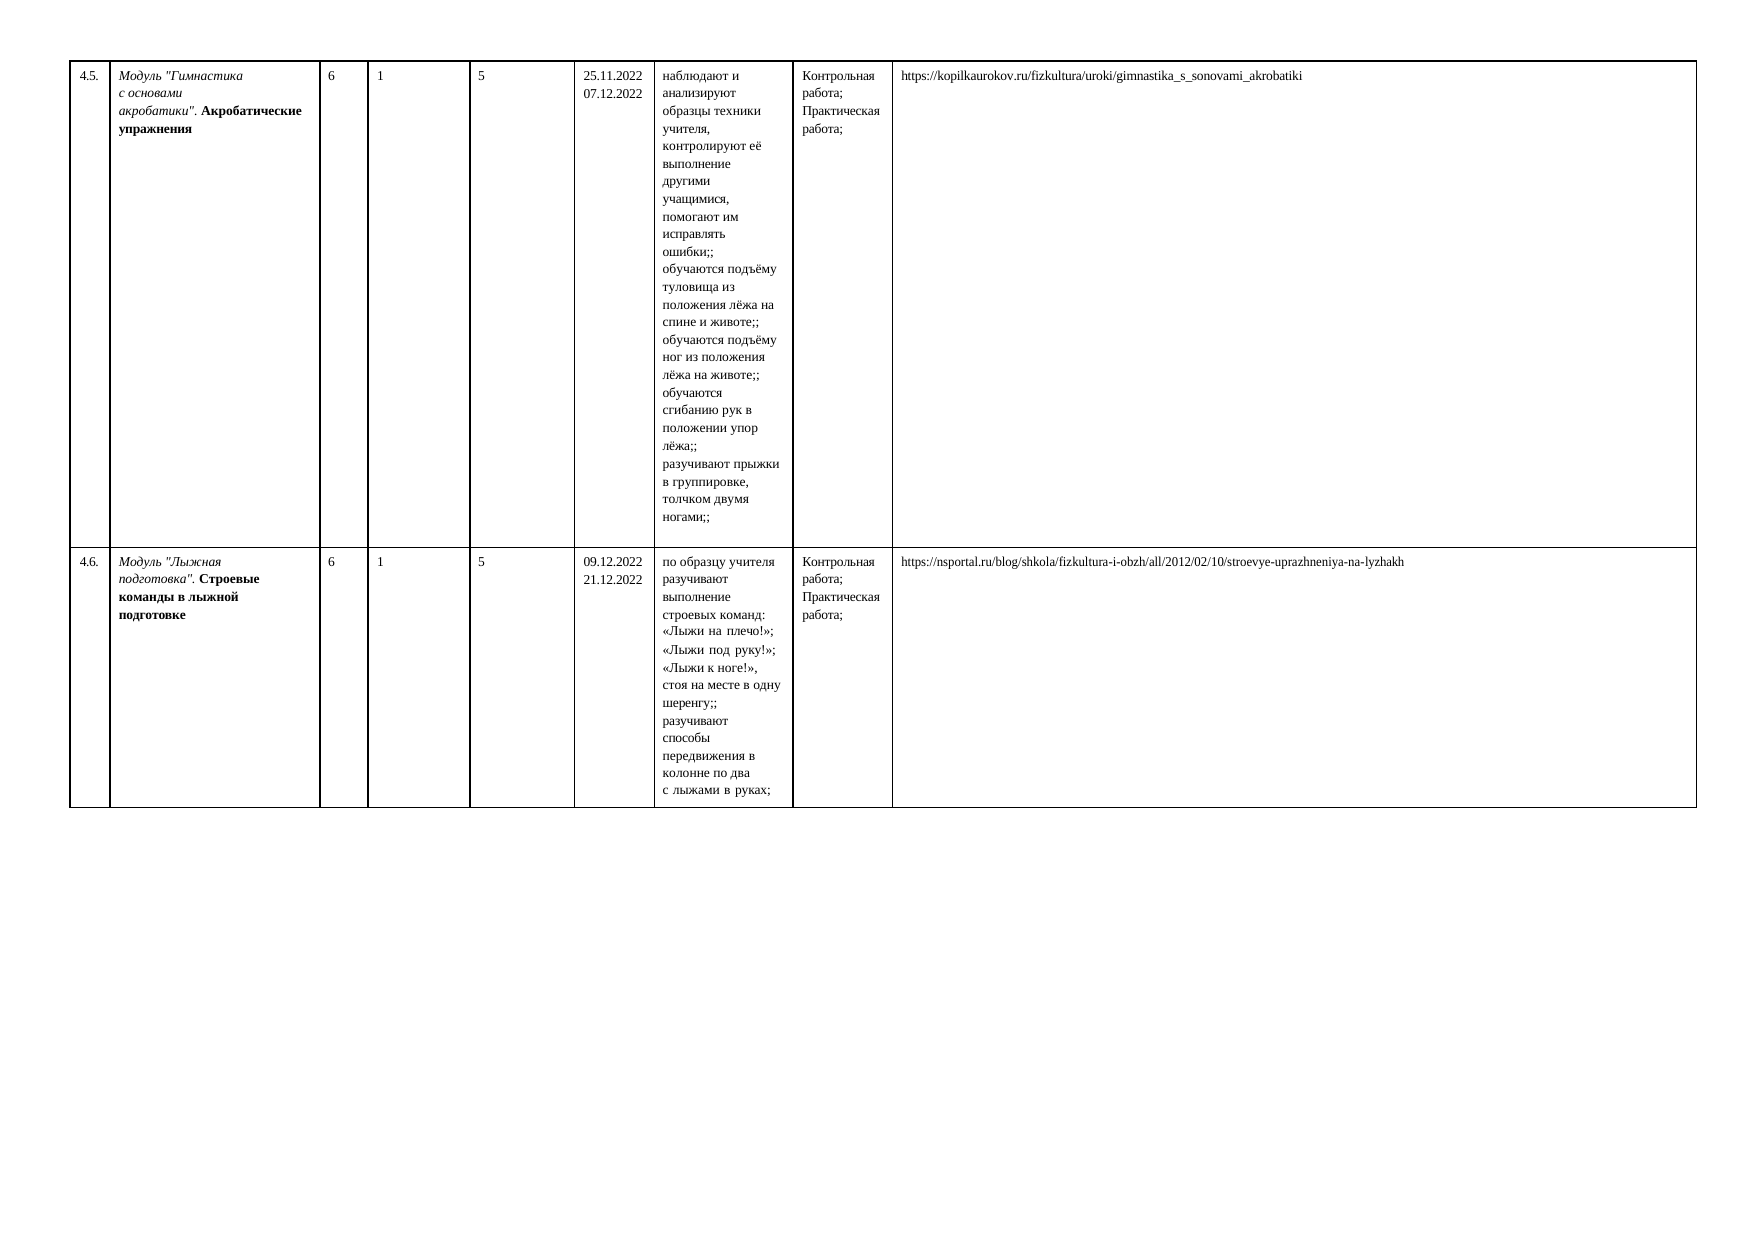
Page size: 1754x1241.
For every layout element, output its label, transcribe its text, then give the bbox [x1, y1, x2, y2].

table_cell по образцу учителя разучивают выполнение строевых команд: «Лыжи на плечо!»; «Лыжи под руку!»; «Лыжи к ноге!», стоя на месте в одну шеренгу;; разучивают способы передвижения в колонне по два с лыжами в руках; [655, 548, 792, 806]
table_header 1 [369, 62, 469, 546]
table_header Модуль "Гимнастика с основами акробатики". Акробатические упражнения [111, 62, 319, 546]
table_header 5 [471, 62, 574, 546]
table_cell Контрольная работа; Практическая работа; [794, 548, 892, 806]
table_cell Модуль "Лыжная подготовка". Строевые команды в лыжной подготовке [111, 548, 319, 806]
table_cell 4.6. [71, 548, 109, 806]
table_header наблюдают и анализируют образцы техники учителя, контролируют её выполнение другими учащимися, помогают им исправлять ошибки;; обучаются подъёму туловища из положения лёжа на спине и животе;; обучаются подъёму ног из положения лёжа на животе;; обучаются сгибанию рук в положении упор лёжа;; разучивают прыжки в группировке, толчком двумя ногами;; [655, 62, 792, 546]
table_cell https://nsportal.ru/blog/shkola/fizkultura-i-obzh/all/2012/02/10/stroevye-uprazhneniya-na-lyzhakh [893, 548, 1696, 806]
table_header 4.5. [71, 62, 109, 546]
table_header Контрольная работа; Практическая работа; [794, 62, 892, 546]
table_cell 5 [471, 548, 574, 806]
table_cell 09.12.2022 21.12.2022 [575, 548, 654, 806]
table_header https://kopilkaurokov.ru/fizkultura/uroki/gimnastika_s_sonovami_akrobatiki [893, 62, 1696, 546]
table_header 6 [321, 62, 367, 546]
table_header 25.11.2022 07.12.2022 [575, 62, 654, 546]
table_cell 6 [321, 548, 367, 806]
table_cell 1 [369, 548, 469, 806]
